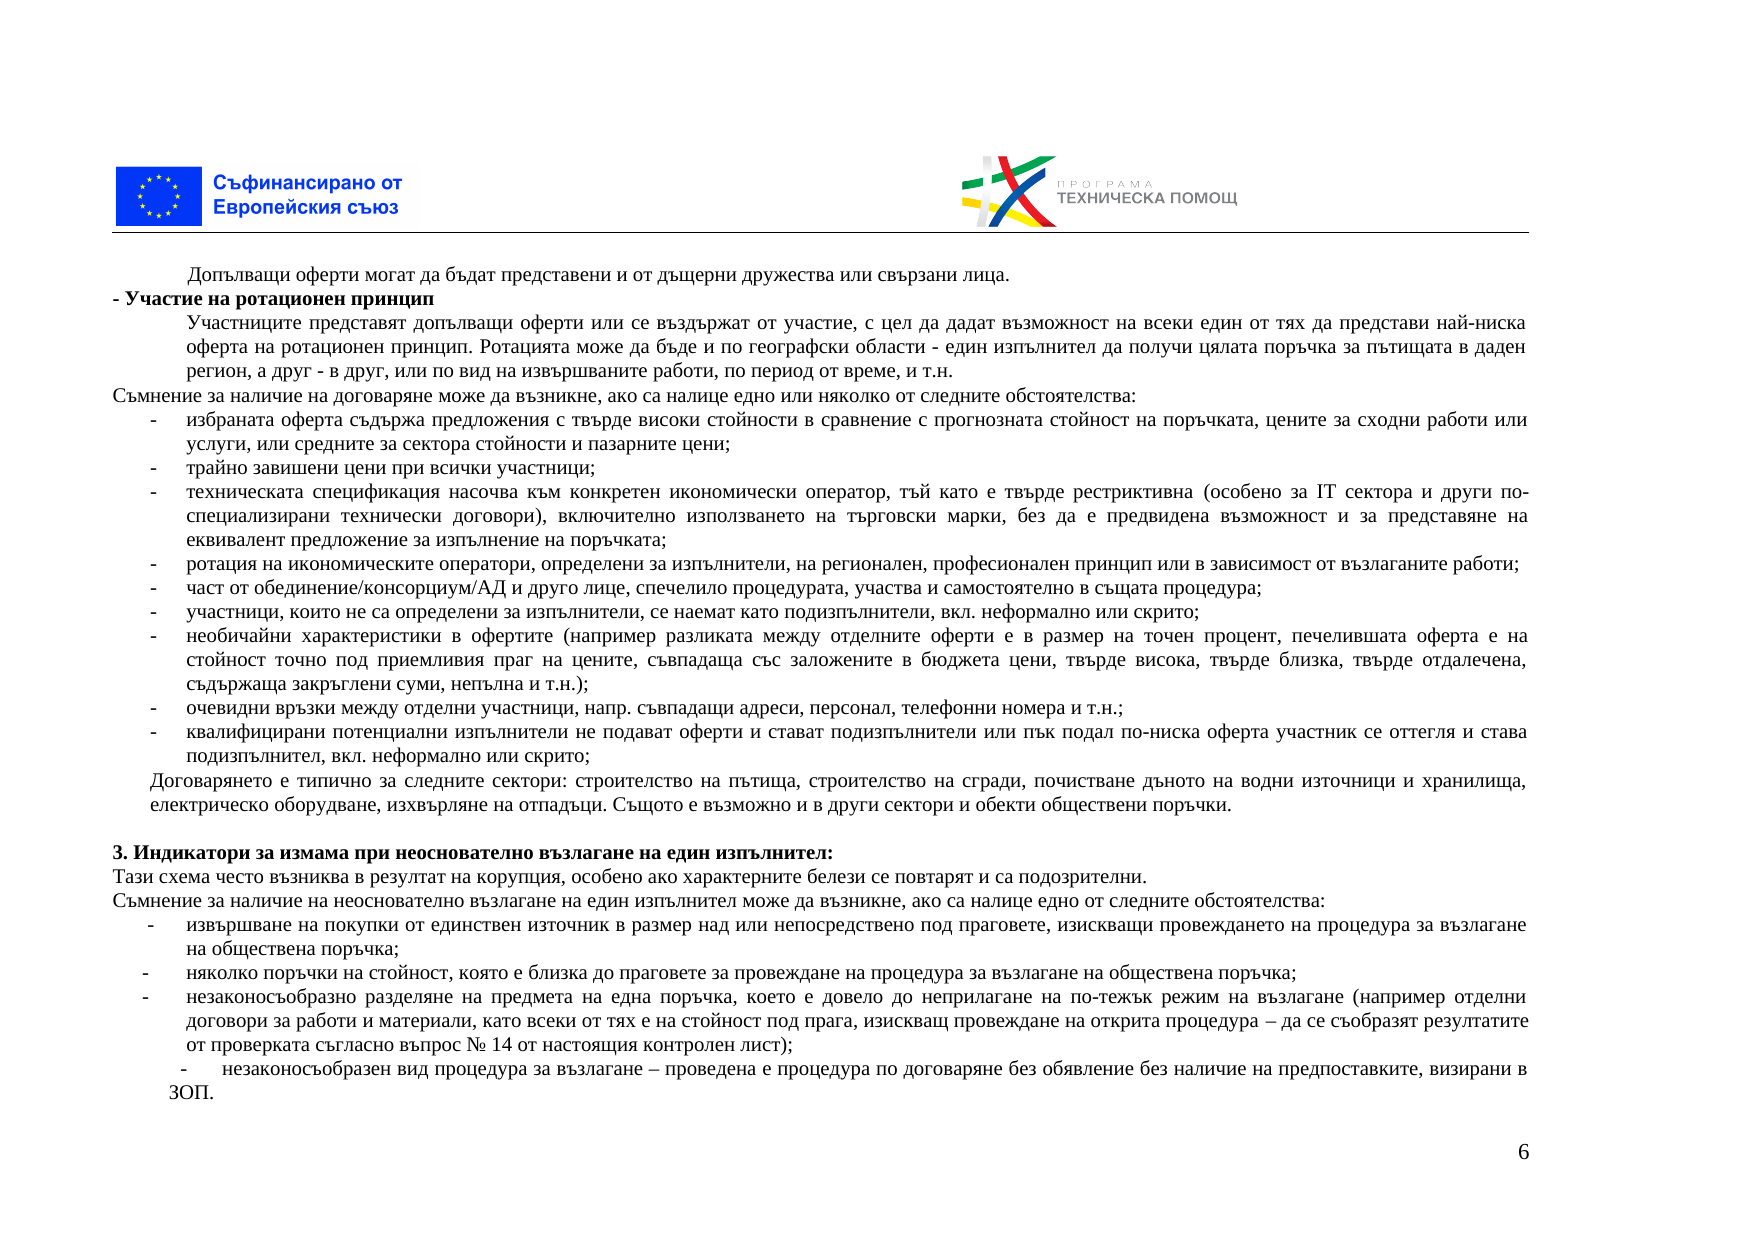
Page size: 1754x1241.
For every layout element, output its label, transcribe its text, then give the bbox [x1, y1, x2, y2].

text - необичайни характеристики в офертите (например разликата между отделните оферти е в размер на точен процент, печелившата оферта е на стойност точно под приемливия праг на цените, съвпадаща със заложените в бюджета цени, твърде висока, твърде близка, твърде отдалечена, съдържаща закръглени суми, непълна и т.н.); [150, 623, 1529, 695]
picture [957, 141, 1243, 230]
text - Участие на ротационен принцип [112, 286, 1529, 310]
text - незаконосъобразно разделяне на предмета на една поръчка, което е довело до неприлагане на по-тежък режим на възлагане (например отделни договори за работи и материали, като всеки от тях е на стойност под прага, изискващ провеждане на открита процедура – да се съобразят резултатите от проверката съгласно въпрос № 14 от настоящия контролен лист); [142, 984, 1529, 1056]
text - избраната оферта съдържа предложения с твърде високи стойности в сравнение с прогнозната стойност на поръчката, цените за сходни работи или услуги, или средните за сектора стойности и пазарните цени; [150, 407, 1529, 455]
text - извършване на покупки от единствен източник в размер над или непосредствено под праговете, изискващи провеждането на процедура за възлагане на обществена поръчка; [142, 912, 1529, 960]
text - очевидни връзки между отделни участници, напр. съвпадащи адреси, персонал, телефонни номера и т.н.; [150, 695, 1529, 719]
picture [112, 163, 420, 230]
text 3. Индикатори за измама при неоснователно възлагане на един изпълнител: [112, 840, 1529, 864]
text - квалифицирани потенциални изпълнители не подават оферти и стават подизпълнители или пък подал по-ниска оферта участник се оттегля и става подизпълнител, вкл. неформално или скрито; [150, 719, 1529, 767]
text Съмнение за наличие на неоснователно възлагане на един изпълнител може да възникне, ако са налице едно от следните обстоятелства: [112, 888, 1529, 912]
text Съмнение за наличие на договаряне може да възникне, ако са налице едно или няколко от следните обстоятелства: [112, 382, 1529, 407]
text - участници, които не са определени за изпълнители, се наемат като подизпълнители, вкл. неформално или скрито; [150, 599, 1529, 623]
text - ротация на икономическите оператори, определени за изпълнители, на регионален, професионален принцип или в зависимост от възлаганите работи; [150, 551, 1529, 575]
text Договарянето е типично за следните сектори: строителство на пътища, строителство на сгради, почистване дъното на водни източници и хранилища, електрическо оборудване, изхвърляне на отпадъци. Същото е възможно и в други сектори и обекти обществени поръчки. [150, 767, 1529, 816]
text Допълващи оферти могат да бъдат представени и от дъщерни дружества или свързани лица. [187, 262, 1529, 286]
text - част от обединение/консорциум/АД и друго лице, спечелило процедурата, участва и самостоятелно в същата процедура; [150, 575, 1529, 599]
text - трайно завишени цени при всички участници; [150, 455, 1529, 479]
text Тази схема често възниква в резултат на корупция, особено ако характерните белези се повтарят и са подозрителни. [112, 864, 1529, 888]
text - техническата спецификация насочва към конкретен икономически оператор, тъй като е твърде рестриктивна (особено за IT сектора и други по-специализирани технически договори), включително използването на търговски марки, без да е предвидена възможност и за представяне на еквивалент предложение за изпълнение на поръчката; [150, 479, 1529, 551]
text - няколко поръчки на стойност, която е близка до праговете за провеждане на процедура за възлагане на обществена поръчка; [142, 960, 1529, 984]
text Участниците представят допълващи оферти или се въздържат от участие, с цел да дадат възможност на всеки един от тях да представи най-ниска оферта на ротационен принцип. Ротацията може да бъде и по географски области - един изпълнител да получи цялата поръчка за пътищата в даден регион, а друг - в друг, или по вид на извършваните работи, по период от време, и т.н. [186, 310, 1529, 382]
text - незаконосъобразен вид процедура за възлагане – проведена е процедура по договаряне без обявление без наличие на предпоставките, визирани в ЗОП. [112, 1056, 1529, 1104]
